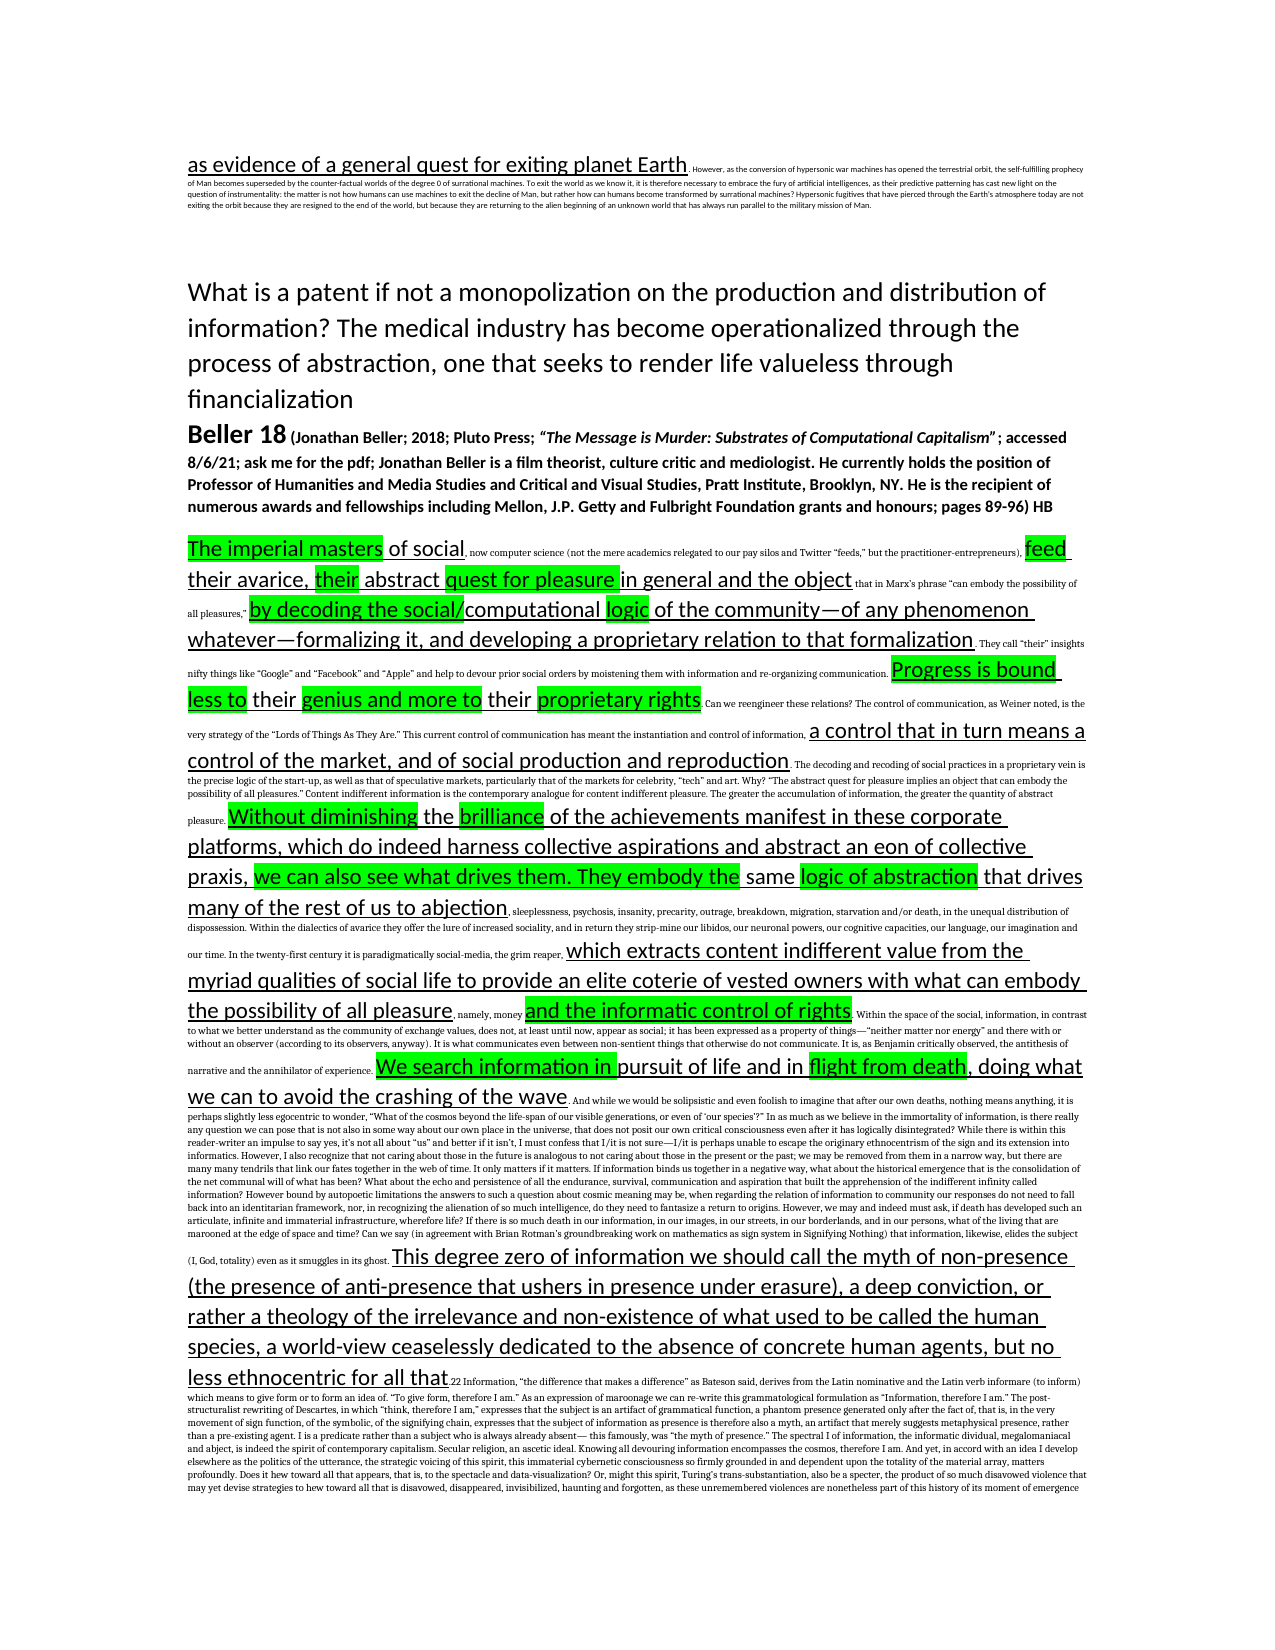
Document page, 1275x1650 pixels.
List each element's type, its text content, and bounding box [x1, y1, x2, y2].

text Beller 18 (Jonathan Beller; 2018; Pluto Press; “The Message is Murder: Substrates of Computational Capitalism”; accessed 8/6/21; ask me for the pdf; Jonathan Beller is a film theorist, culture critic and mediologist. He currently holds the position of Professor of Humanities and Media Studies and Critical and Visual Studies, Pratt Institute, Brooklyn, NY. He is the recipient of numerous awards and fellowships including Mellon, J.P. Getty and Fulbright Foundation grants and honours; pages 89-96) HB [187, 418, 1087, 516]
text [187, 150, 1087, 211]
subtitle What is a patent if not a monopolization on the production and distribution of information? The medical industry has become operationalized through the process of abstraction, one that seeks to render life valueless through financialization [187, 275, 1087, 415]
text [187, 991, 1087, 1494]
